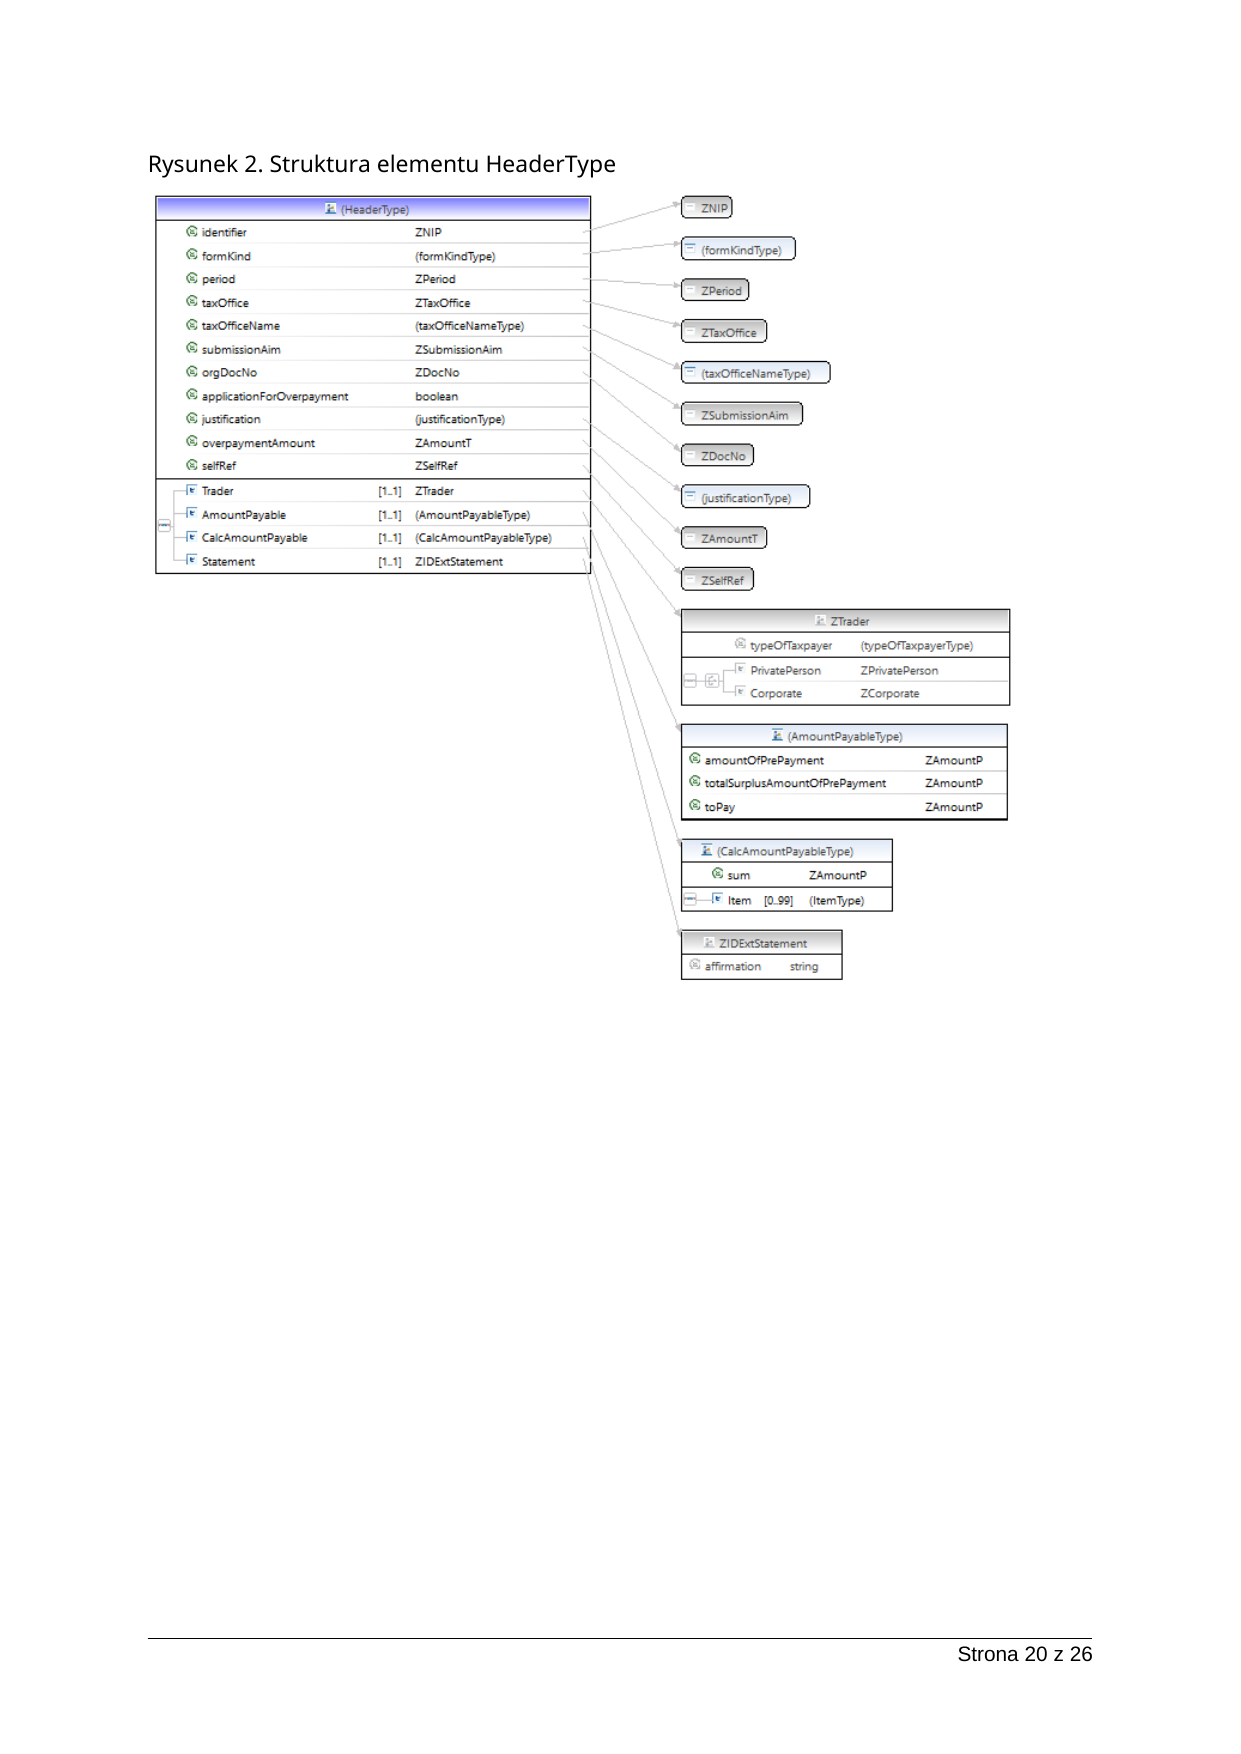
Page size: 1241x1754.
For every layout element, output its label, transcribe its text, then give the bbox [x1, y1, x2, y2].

picture [147, 185, 1026, 992]
